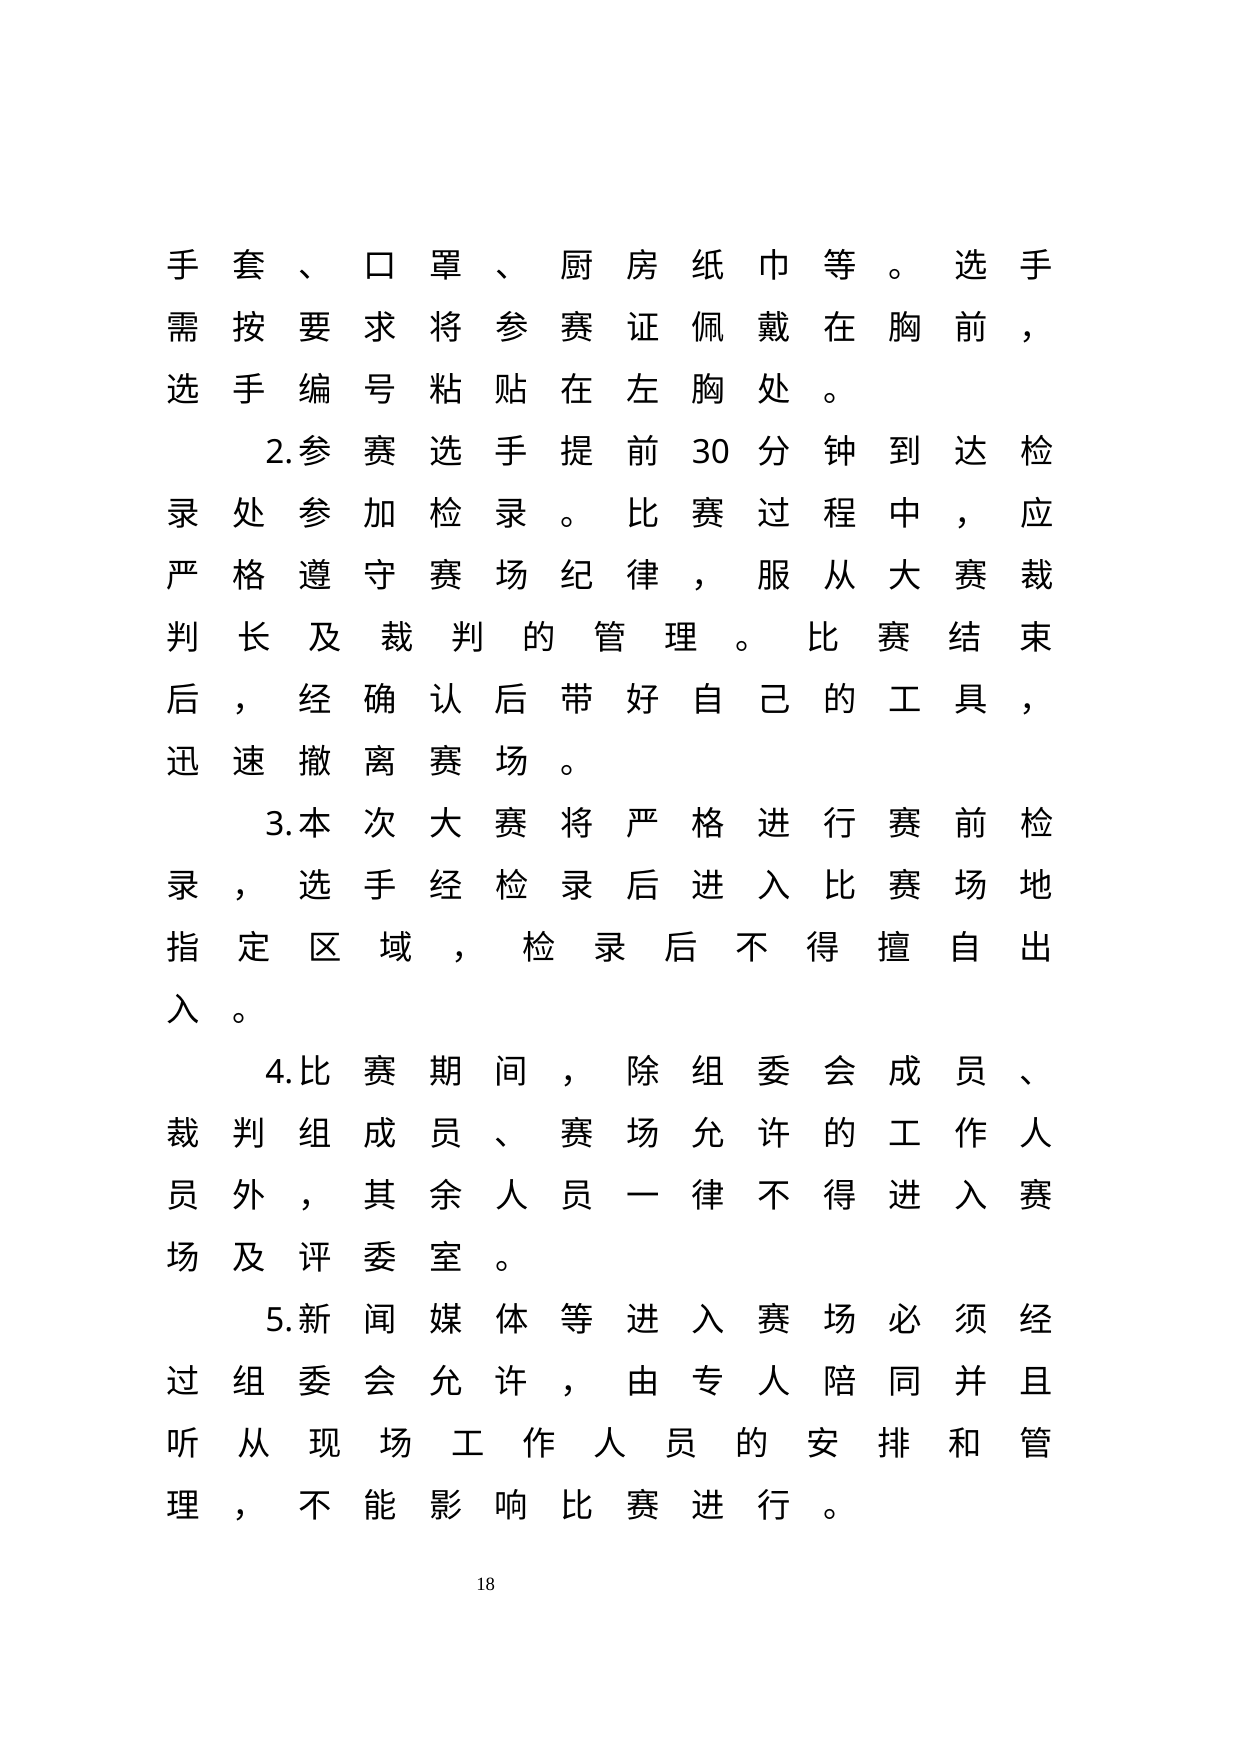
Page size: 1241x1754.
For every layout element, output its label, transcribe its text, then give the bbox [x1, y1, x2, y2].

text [167, 232, 1085, 418]
text 2.参赛选手提前30分钟到达检录处参加检录。比赛过程中，应严格遵守赛场纪律，服从大赛裁判长及裁判的管理。比赛结束后，经确认后带好自己的工具，迅速撤离赛场。 [167, 418, 1085, 790]
text 5.新闻媒体等进入赛场必须经过组委会允许，由专人陪同并且听从现场工作人员的安排和管理，不能影响比赛进行。 [167, 1286, 1085, 1534]
text 4.比赛期间，除组委会成员、裁判组成员、赛场允许的工作人员外，其余人员一律不得进入赛场及评委室。 [167, 1038, 1085, 1286]
text 3.本次大赛将严格进行赛前检录，选手经检录后进入比赛场地指定区域，检录后不得擅自出入。 [167, 790, 1085, 1038]
